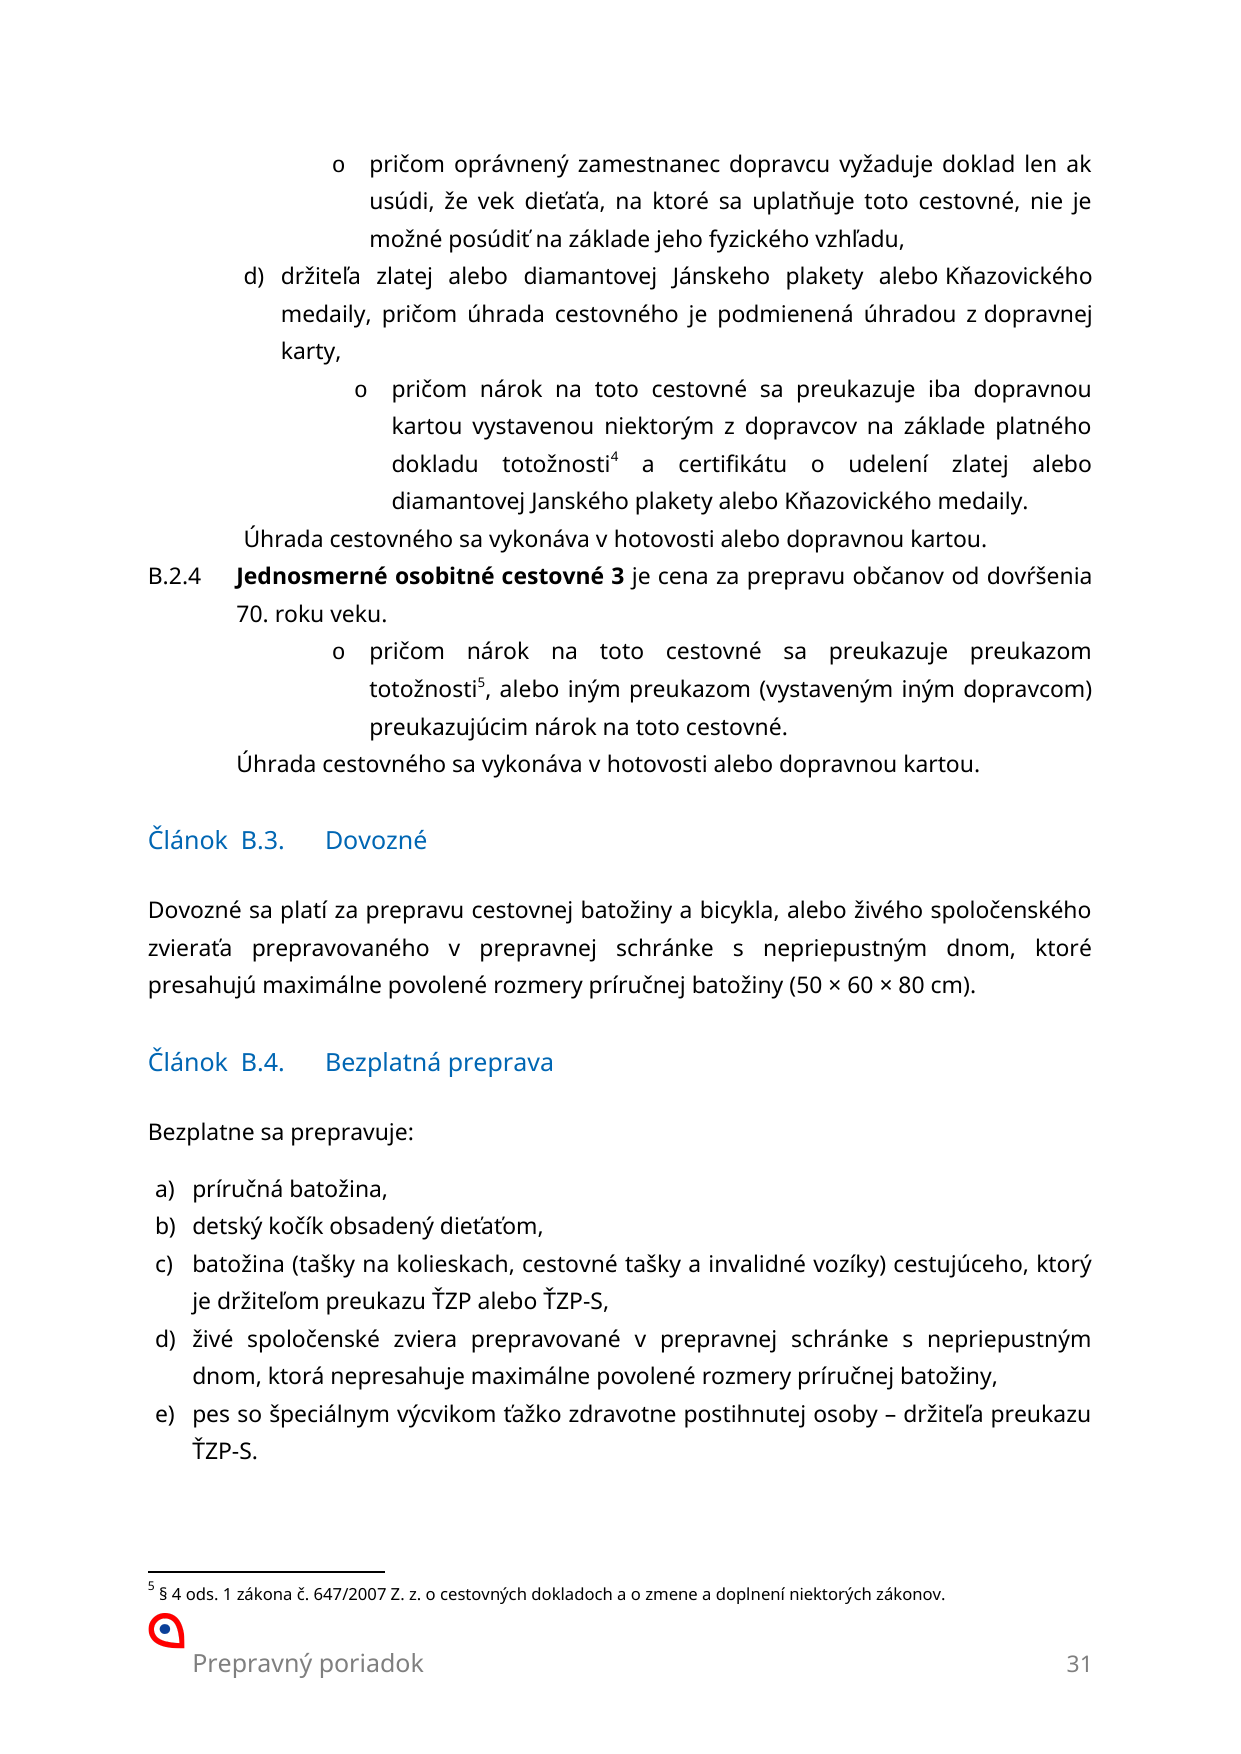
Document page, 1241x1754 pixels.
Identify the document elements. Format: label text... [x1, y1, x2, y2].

text Bezplatne sa prepravuje: [148, 1116, 1093, 1147]
text Bezplatná preprava [148, 1044, 1093, 1078]
list pes so špeciálnym výcvikom ťažko zdravotne postihnutej osoby – držiteľa preukazu ŤZP-S. [155, 1398, 1093, 1467]
text Dovozné [148, 823, 1093, 857]
list Jednosmerné osobitné cestovné 3 je cena za prepravu občanov od dovŕšenia 70. roku veku. [148, 560, 1093, 629]
list batožina (tašky na kolieskach, cestovné tašky a invalidné vozíky) cestujúceho, ktorý je držiteľom preukazu ŤZP alebo ŤZP-S, [155, 1248, 1093, 1317]
list živé spoločenské zviera prepravované v prepravnej schránke s nepriepustným dnom, ktorá nepresahuje maximálne povolené rozmery príručnej batožiny, [155, 1323, 1093, 1392]
list pričom oprávnený zamestnanec dopravcu vyžaduje doklad len ak usúdi, že vek dieťaťa, na ktoré sa uplatňuje toto cestovné, nie je možné posúdiť na základe jeho fyzického vzhľadu, [332, 148, 1093, 254]
text Úhrada cestovného sa vykonáva v hotovosti alebo dopravnou kartou. [243, 523, 1093, 554]
text Úhrada cestovného sa vykonáva v hotovosti alebo dopravnou kartou. [236, 748, 1093, 779]
list pričom nárok na toto cestovné sa preukazuje preukazom totožnosti, alebo iným preukazom (vystaveným iným dopravcom) preukazujúcim nárok na toto cestovné. [332, 635, 1093, 742]
text Dovozné sa platí za prepravu cestovnej batožiny a bicykla, alebo živého spoločenského zvieraťa prepravovaného v prepravnej schránke s nepriepustným dnom, ktoré presahujú maximálne povolené rozmery príručnej batožiny (50 × 60 × 80 cm). [148, 894, 1093, 1001]
list príručná batožina, [155, 1173, 1093, 1204]
list držiteľa zlatej alebo diamantovej Jánskeho plakety alebo Kňazovického medaily, pričom úhrada cestovného je podmienená úhradou z dopravnej karty, [243, 260, 1093, 366]
picture [148, 1613, 185, 1649]
list detský kočík obsadený dieťaťom, [155, 1210, 1093, 1242]
list pričom nárok na toto cestovné sa preukazuje iba dopravnou kartou vystavenou niektorým z dopravcov na základe platného dokladu totožnosti4 a certifikátu o udelení zlatej alebo diamantovej Janského plakety alebo Kňazovického medaily. [354, 373, 1093, 517]
